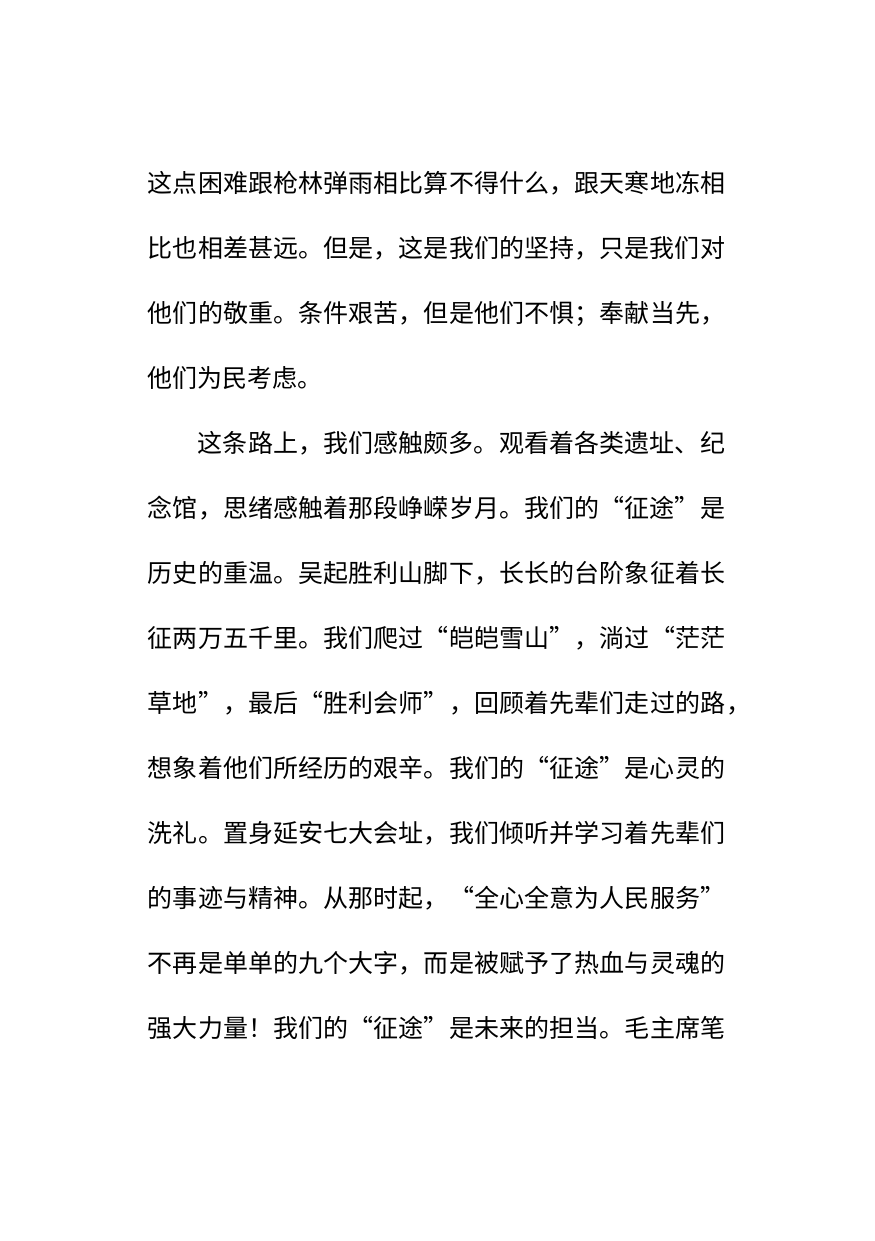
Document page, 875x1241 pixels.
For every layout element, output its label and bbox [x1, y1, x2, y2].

text [148, 409, 726, 1059]
text [148, 149, 726, 409]
